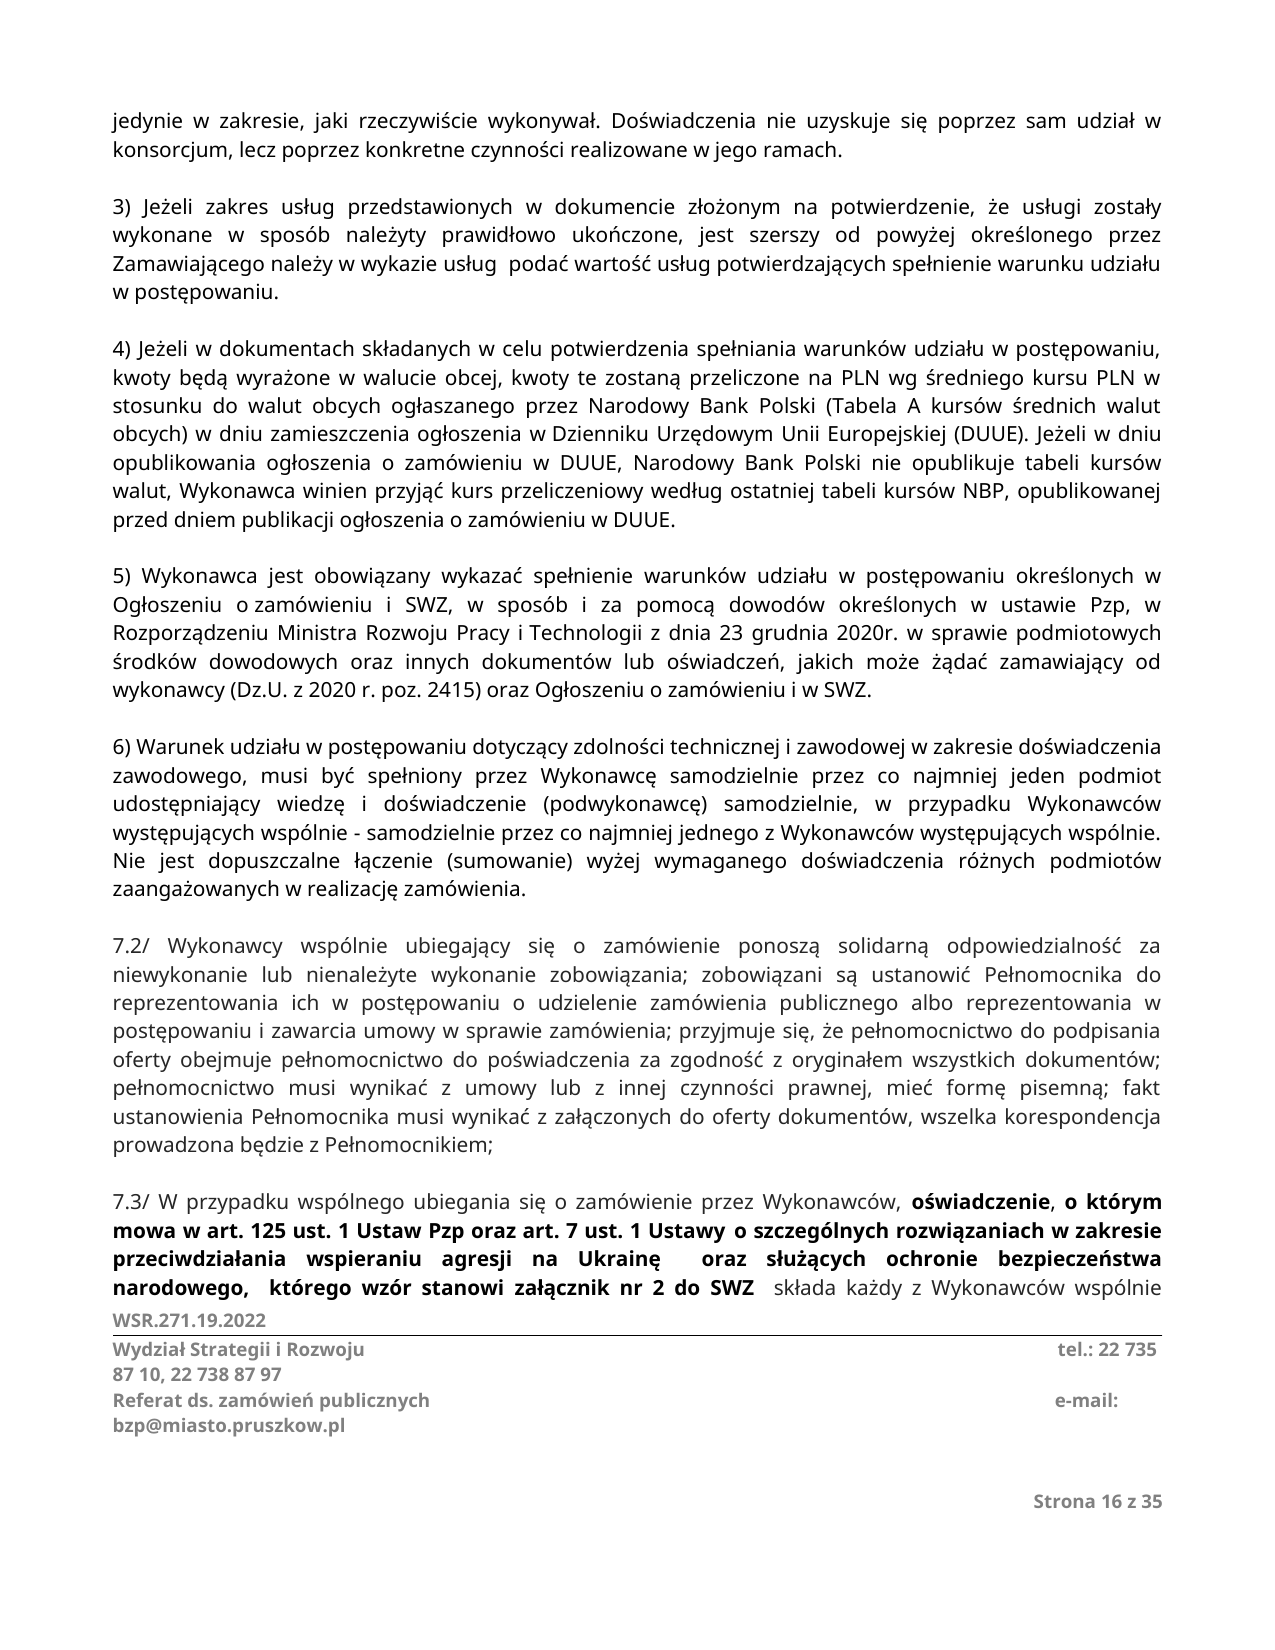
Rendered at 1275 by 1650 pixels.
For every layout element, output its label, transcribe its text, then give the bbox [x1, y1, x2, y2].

text 3) Jeżeli zakres usług przedstawionych w dokumencie złożonym na potwierdzenie, że usługi zostały wykonane w sposób należyty prawidłowo ukończone, jest szerszy od powyżej określonego przez Zamawiającego należy w wykazie usług podać wartość usług potwierdzających spełnienie warunku udziału w postępowaniu. [112, 192, 1162, 306]
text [112, 107, 1162, 163]
text 5) Wykonawca jest obowiązany wykazać spełnienie warunków udziału w postępowaniu określonych w Ogłoszeniu o zamówieniu i SWZ, w sposób i za pomocą dowodów określonych w ustawie Pzp, w Rozporządzeniu Ministra Rozwoju Pracy i Technologii z dnia 23 grudnia 2020r. w sprawie podmiotowych środków dowodowych oraz innych dokumentów lub oświadczeń, jakich może żądać zamawiający od wykonawcy (Dz.U. z 2020 r. poz. 2415) oraz Ogłoszeniu o zamówieniu i w SWZ. [112, 562, 1162, 704]
text 6) Warunek udziału w postępowaniu dotyczący zdolności technicznej i zawodowej w zakresie doświadczenia zawodowego, musi być spełniony przez Wykonawcę samodzielnie przez co najmniej jeden podmiot udostępniający wiedzę i doświadczenie (podwykonawcę) samodzielnie, w przypadku Wykonawców występujących wspólnie - samodzielnie przez co najmniej jednego z Wykonawców występujących wspólnie. Nie jest dopuszczalne łączenie (sumowanie) wyżej wymaganego doświadczenia różnych podmiotów zaangażowanych w realizację zamówienia. [112, 732, 1162, 903]
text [112, 1187, 1162, 1301]
text 4) Jeżeli w dokumentach składanych w celu potwierdzenia spełniania warunków udziału w postępowaniu, kwoty będą wyrażone w walucie obcej, kwoty te zostaną przeliczone na PLN wg średniego kursu PLN w stosunku do walut obcych ogłaszanego przez Narodowy Bank Polski (Tabela A kursów średnich walut obcych) w dniu zamieszczenia ogłoszenia w Dzienniku Urzędowym Unii Europejskiej (DUUE). Jeżeli w dniu opublikowania ogłoszenia o zamówieniu w DUUE, Narodowy Bank Polski nie opublikuje tabeli kursów walut, Wykonawca winien przyjąć kurs przeliczeniowy według ostatniej tabeli kursów NBP, opublikowanej przed dniem publikacji ogłoszenia o zamówieniu w DUUE. [112, 334, 1162, 533]
text 7.2/ Wykonawcy wspólnie ubiegający się o zamówienie ponoszą solidarną odpowiedzialność za niewykonanie lub nienależyte wykonanie zobowiązania; zobowiązani są ustanowić Pełnomocnika do reprezentowania ich w postępowaniu o udzielenie zamówienia publicznego albo reprezentowania w postępowaniu i zawarcia umowy w sprawie zamówienia; przyjmuje się, że pełnomocnictwo do podpisania oferty obejmuje pełnomocnictwo do poświadczenia za zgodność z oryginałem wszystkich dokumentów; pełnomocnictwo musi wynikać z umowy lub z innej czynności prawnej, mieć formę pisemną; fakt ustanowienia Pełnomocnika musi wynikać z załączonych do oferty dokumentów, wszelka korespondencja prowadzona będzie z Pełnomocnikiem; [112, 931, 1162, 1159]
